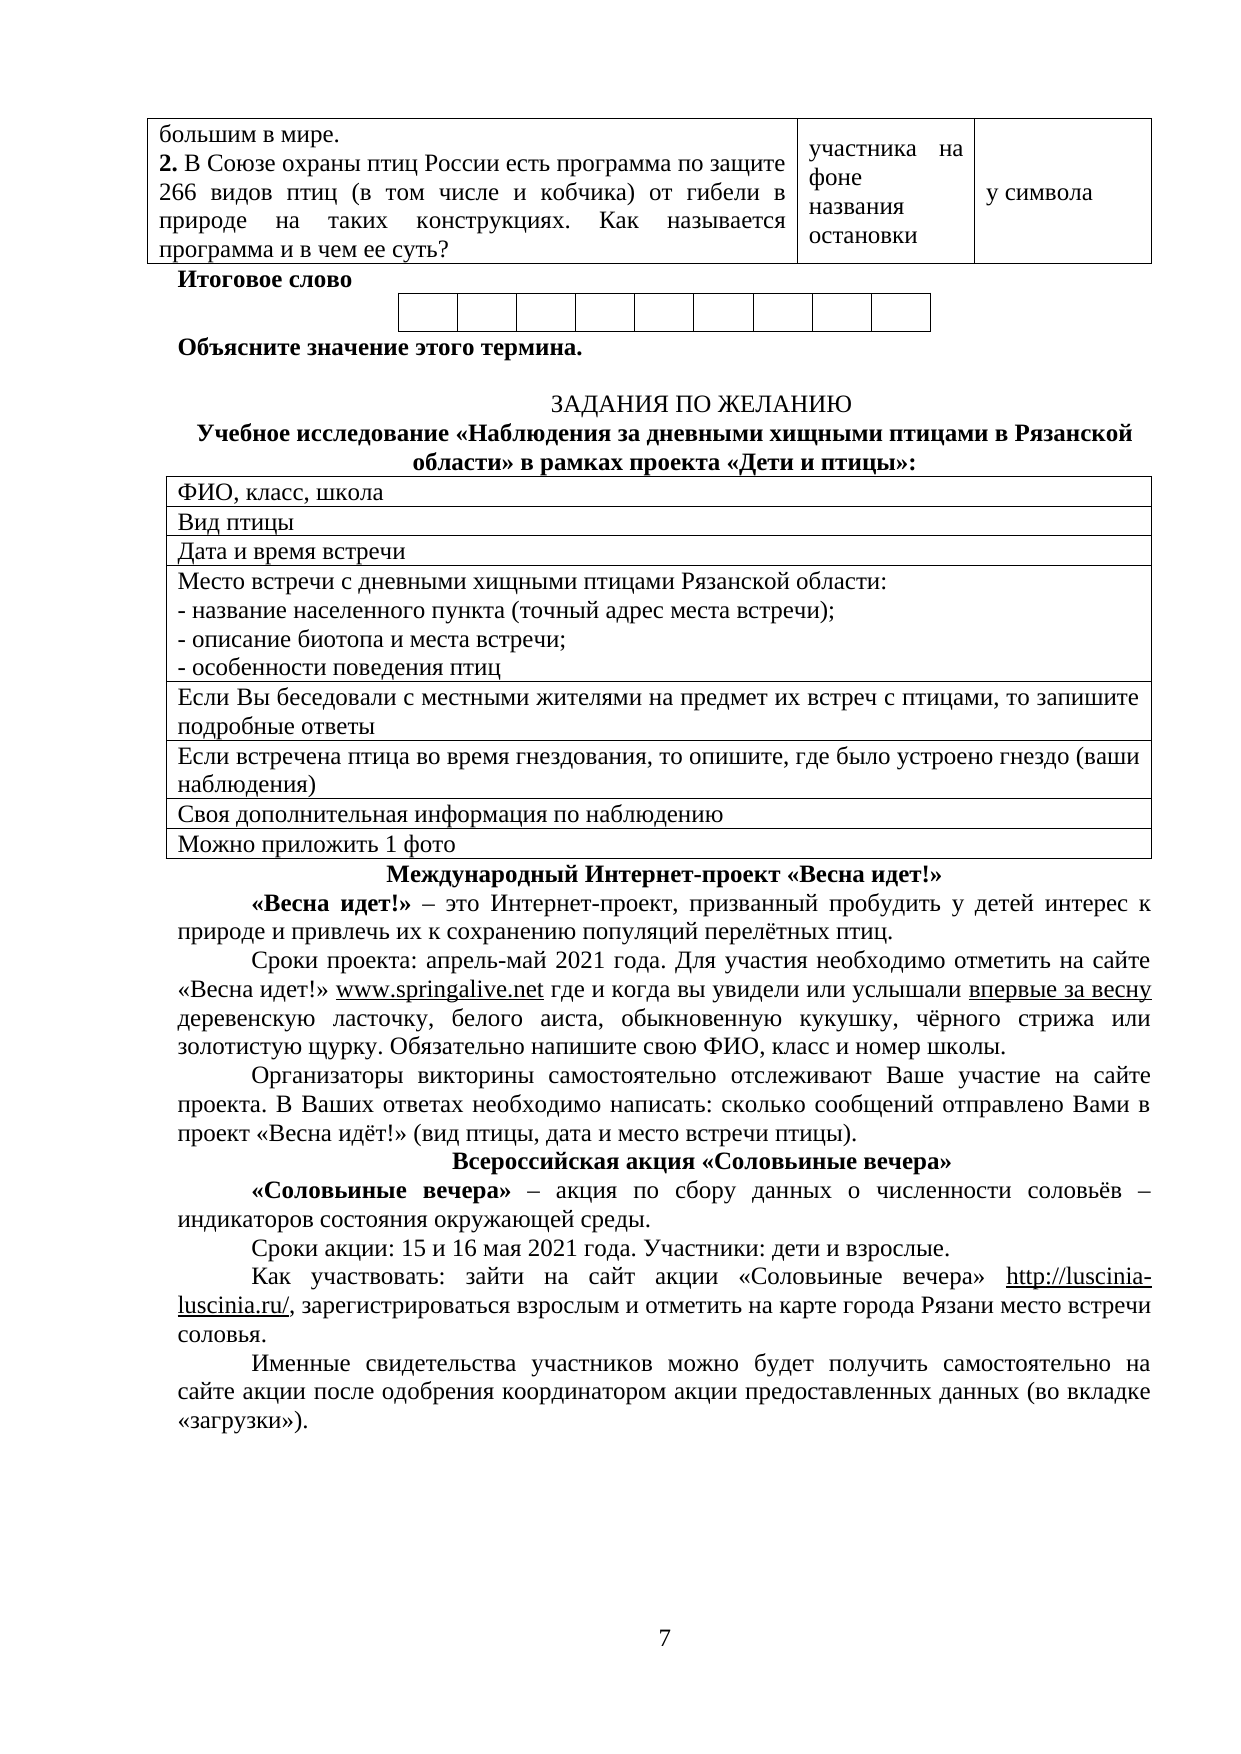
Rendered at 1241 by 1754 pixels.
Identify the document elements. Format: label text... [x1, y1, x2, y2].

text Всероссийская акция «Соловьиные вечера» [252, 1146, 1152, 1175]
table_cell Можно приложить 1 фото [167, 829, 1151, 858]
table_header [576, 294, 634, 331]
table_header [694, 294, 753, 331]
text ЗАДАНИЯ ПО ЖЕЛАНИЮ [177, 389, 1152, 418]
table_cell Дата и время встречи [167, 536, 1151, 565]
table_header [458, 294, 516, 331]
text Объясните значение этого термина. [177, 332, 1117, 361]
table_cell Если Вы беседовали с местными жителями на предмет их встреч с птицами, то запишите подробные ответы [167, 682, 1151, 740]
text Именные свидетельства участников можно будет получить самостоятельно на сайте акции после одобрения координатором акции предоставленных данных (во вкладке «загрузки»). [177, 1348, 1152, 1434]
text Учебное исследование «Наблюдения за дневными хищными птицами в Рязанской области» в рамках проекта «Дети и птицы»: [177, 418, 1152, 476]
table_cell Вид птицы [167, 507, 1151, 535]
table_header [399, 294, 457, 331]
text «Соловьиные вечера» – акция по сбору данных о численности соловьёв – индикаторов состояния окружающей среды. [177, 1175, 1152, 1233]
table_header [872, 294, 930, 331]
table_header [754, 294, 812, 331]
table_cell Место встречи с дневными хищными птицами Рязанской области: - название населенного пункта (точный адрес места встречи); - описание биотопа и места встречи; - особенности поведения птиц [167, 566, 1151, 681]
text Как участвовать: зайти на сайт акции «Соловьиные вечера» http://luscinia-luscinia.ru/, зарегистрироваться взрослым и отметить на карте города Рязани место встречи соловья. [177, 1261, 1152, 1348]
text Международный Интернет-проект «Весна идет!» [177, 859, 1152, 888]
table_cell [975, 119, 1151, 263]
table_cell Своя дополнительная информация по наблюдению [167, 799, 1151, 828]
table_header [635, 294, 693, 331]
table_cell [148, 119, 797, 263]
text Итоговое слово [177, 264, 1117, 293]
table_header ФИО, класс, школа [167, 477, 1151, 506]
text Сроки акции: 15 и 16 мая 2021 года. Участники: дети и взрослые. [177, 1233, 1152, 1261]
text Организаторы викторины самостоятельно отслеживают Ваше участие на сайте проекта. В Ваших ответах необходимо написать: сколько сообщений отправлено Вами в проект «Весна идёт!» (вид птицы, дата и место встречи птицы). [177, 1060, 1152, 1146]
text Сроки проекта: апрель-май 2021 года. Для участия необходимо отметить на сайте «Весна идет!» www.springalive.net где и когда вы увидели или услышали впервые за весну деревенскую ласточку, белого аиста, обыкновенную кукушку, чёрного стрижа или золотистую щурку. Обязательно напишите свою ФИО, класс и номер школы. [177, 945, 1152, 1060]
table_cell Если встречена птица во время гнездования, то опишите, где было устроено гнездо (ваши наблюдения) [167, 741, 1151, 798]
table_header [517, 294, 575, 331]
table_header [813, 294, 871, 331]
text «Весна идет!» – это Интернет-проект, призванный пробудить у детей интерес к природе и привлечь их к сохранению популяций перелётных птиц. [177, 888, 1152, 945]
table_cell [798, 119, 974, 263]
